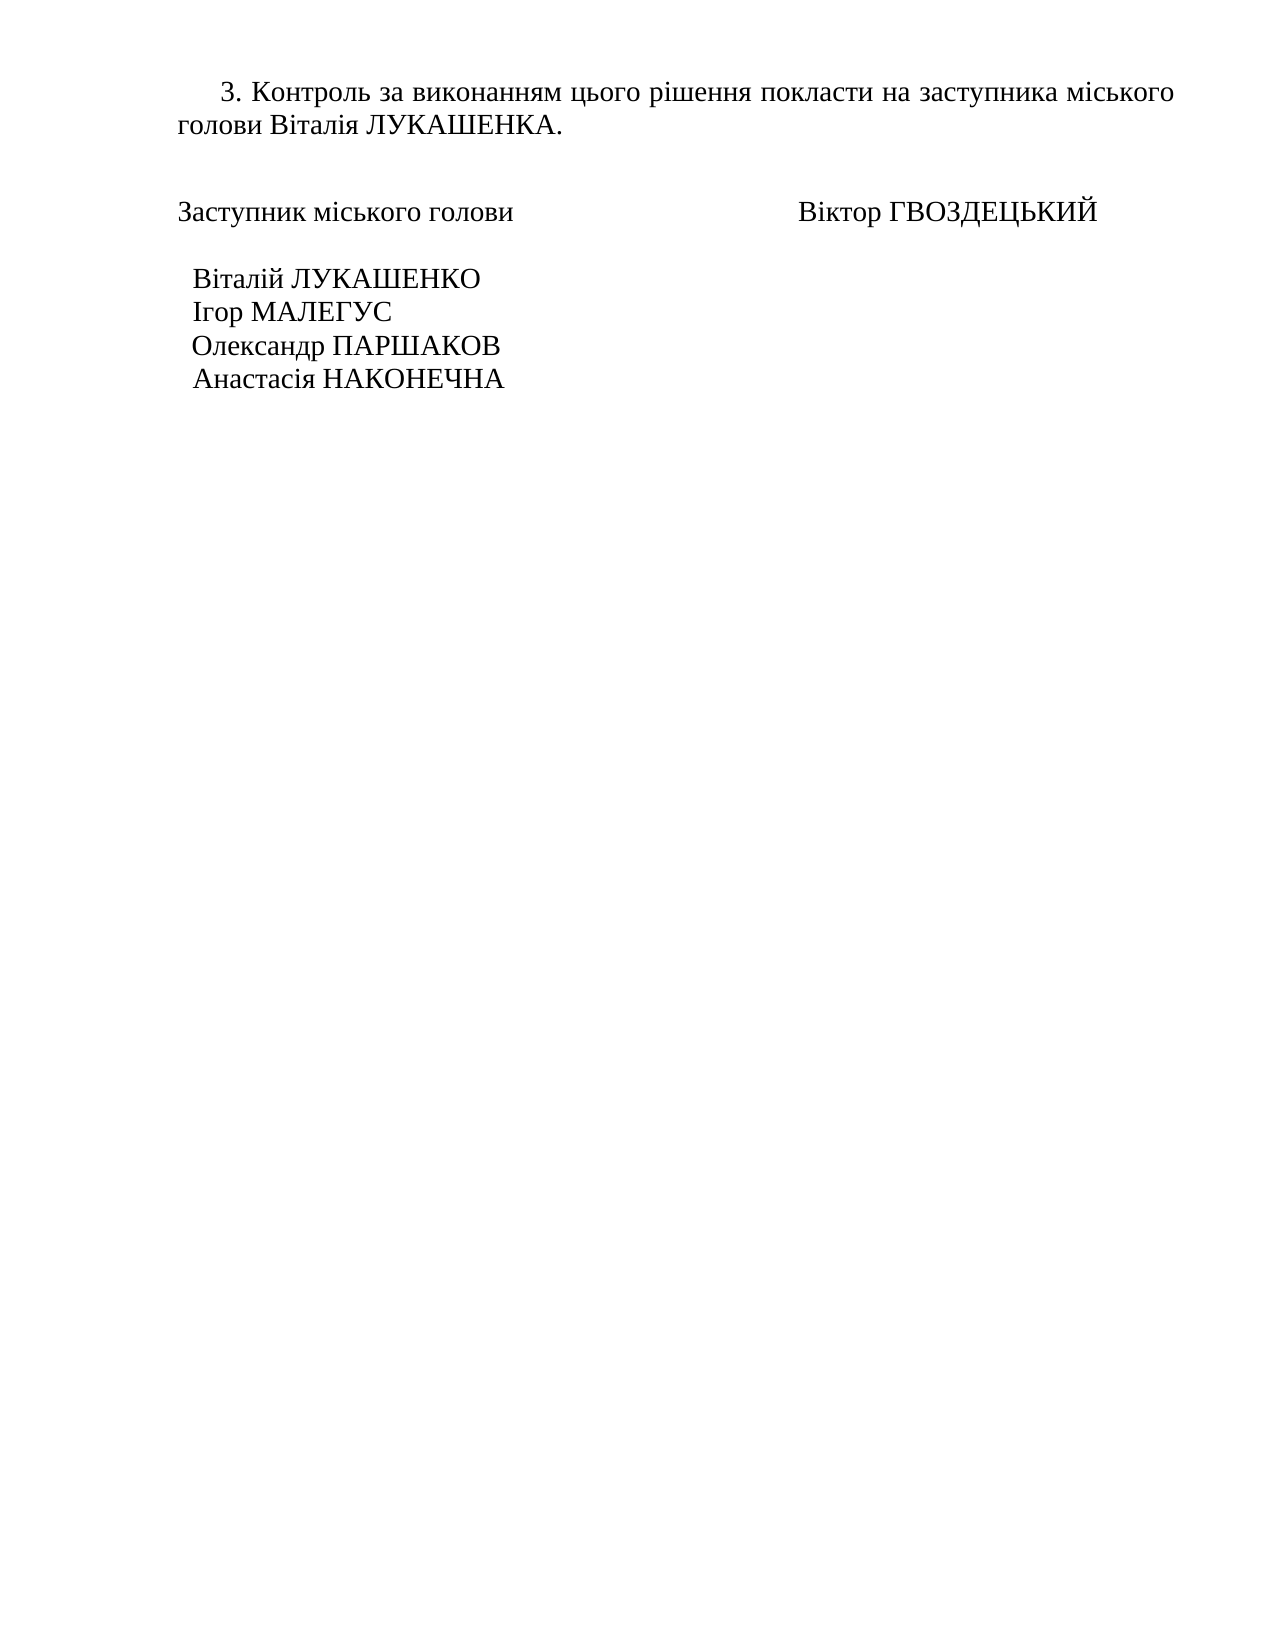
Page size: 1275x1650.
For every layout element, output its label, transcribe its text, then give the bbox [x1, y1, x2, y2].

text Ігор МАЛЕГУС [185, 294, 1181, 328]
text 3. Контроль за виконанням цього рішення покласти на заступника міського голови Віталія ЛУКАШЕНКА. [177, 74, 1176, 141]
text Заступник міського голови Віктор ГВОЗДЕЦЬКИЙ [177, 194, 1181, 227]
text Анастасія НАКОНЕЧНА [185, 361, 1181, 395]
text Олександр ПАРШАКОВ [148, 328, 1181, 361]
text Віталій ЛУКАШЕНКО [185, 261, 1181, 294]
